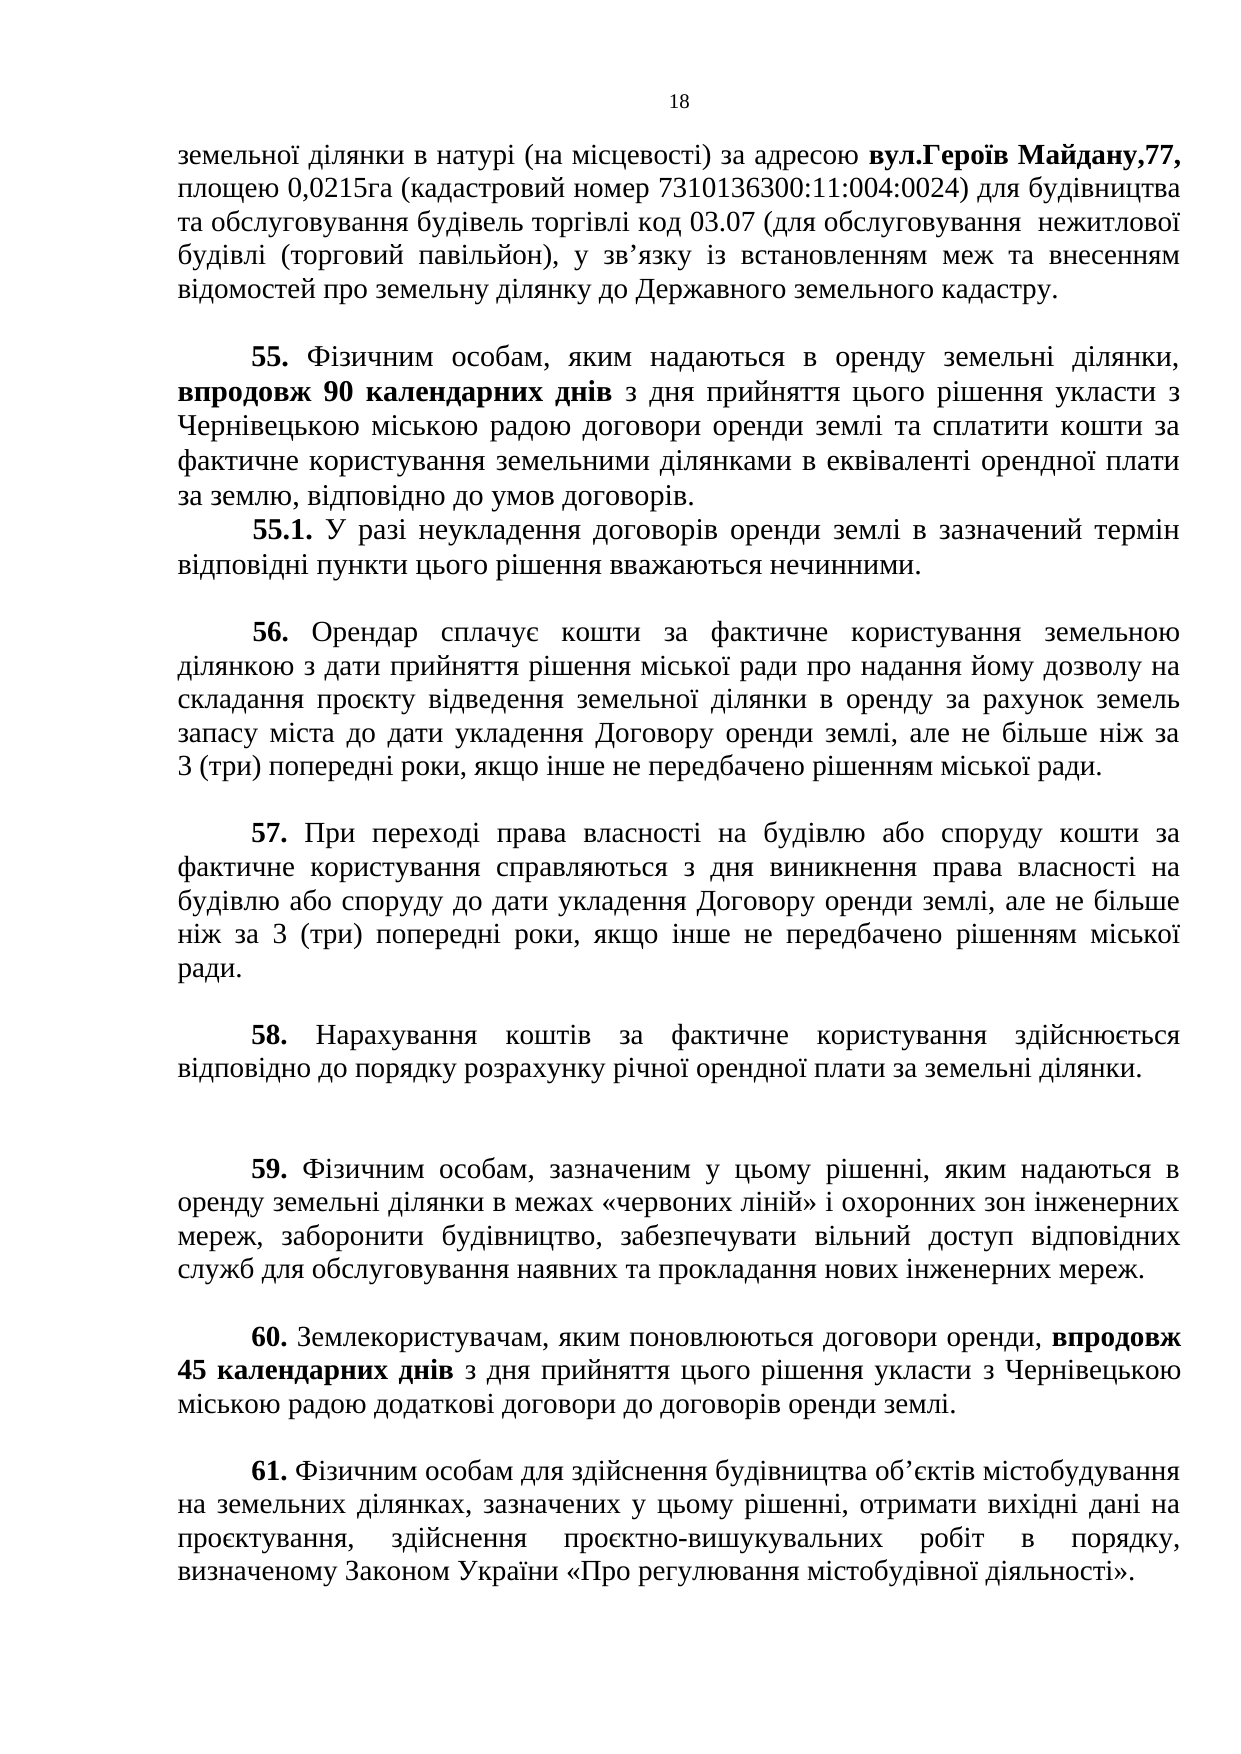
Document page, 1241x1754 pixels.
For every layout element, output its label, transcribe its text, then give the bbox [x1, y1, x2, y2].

text 59. Фізичним особам, зазначеним у цьому рішенні, яким надаються в оренду земельні ділянки в межах «червоних ліній» і охоронних зон інженерних мереж, заборонити будівництво, забезпечувати вільний доступ відповідних служб для обслуговування наявних та прокладання нових інженерних мереж. [177, 1151, 1181, 1285]
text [177, 137, 1181, 304]
text 61. Фізичним особам для здійснення будівництва об’єктів містобудування на земельних ділянках, зазначених у цьому рішенні, отримати вихідні дані на проєктування, здійснення проєктно-вишукувальних робіт в порядку, визначеному Законом України «Про регулювання містобудівної діяльності». [177, 1453, 1181, 1587]
text 55. Фізичним особам, яким надаються в оренду земельні ділянки, впродовж 90 календарних днів з дня прийняття цього рішення укласти з Чернівецькою міською радою договори оренди землі та сплатити кошти за фактичне користування земельними ділянками в еквіваленті орендної плати за землю, відповідно до умов договорів. [177, 338, 1181, 511]
text 58. Нарахування коштів за фактичне користування здійснюється відповідно до порядку розрахунку річної орендної плати за земельні ділянки. [177, 1017, 1181, 1084]
text 55.1. У разі неукладення договорів оренди землі в зазначений термін відповідні пункти цього рішення вважаються нечинними. [177, 511, 1181, 581]
text 60. Землекористувачам, яким поновлюються договори оренди, впродовж 45 календарних днів з дня прийняття цього рішення укласти з Чернівецькою міською радою додаткові договори до договорів оренди землі. [177, 1319, 1181, 1419]
text 57. При переході права власності на будівлю або споруду кошти за фактичне користування справляються з дня виникнення права власності на будівлю або споруду до дати укладення Договору оренди землі, але не більше ніж за 3 (три) попередні роки, якщо інше не передбачено рішенням міської ради. [177, 816, 1181, 983]
text 56. Орендар сплачує кошти за фактичне користування земельною ділянкою з дати прийняття рішення міської ради про надання йому дозволу на складання проєкту відведення земельної ділянки в оренду за рахунок земель запасу міста до дати укладення Договору оренди землі, але не більше ніж за 3 (три) попередні роки, якщо інше не передбачено рішенням міської ради. [177, 614, 1181, 782]
